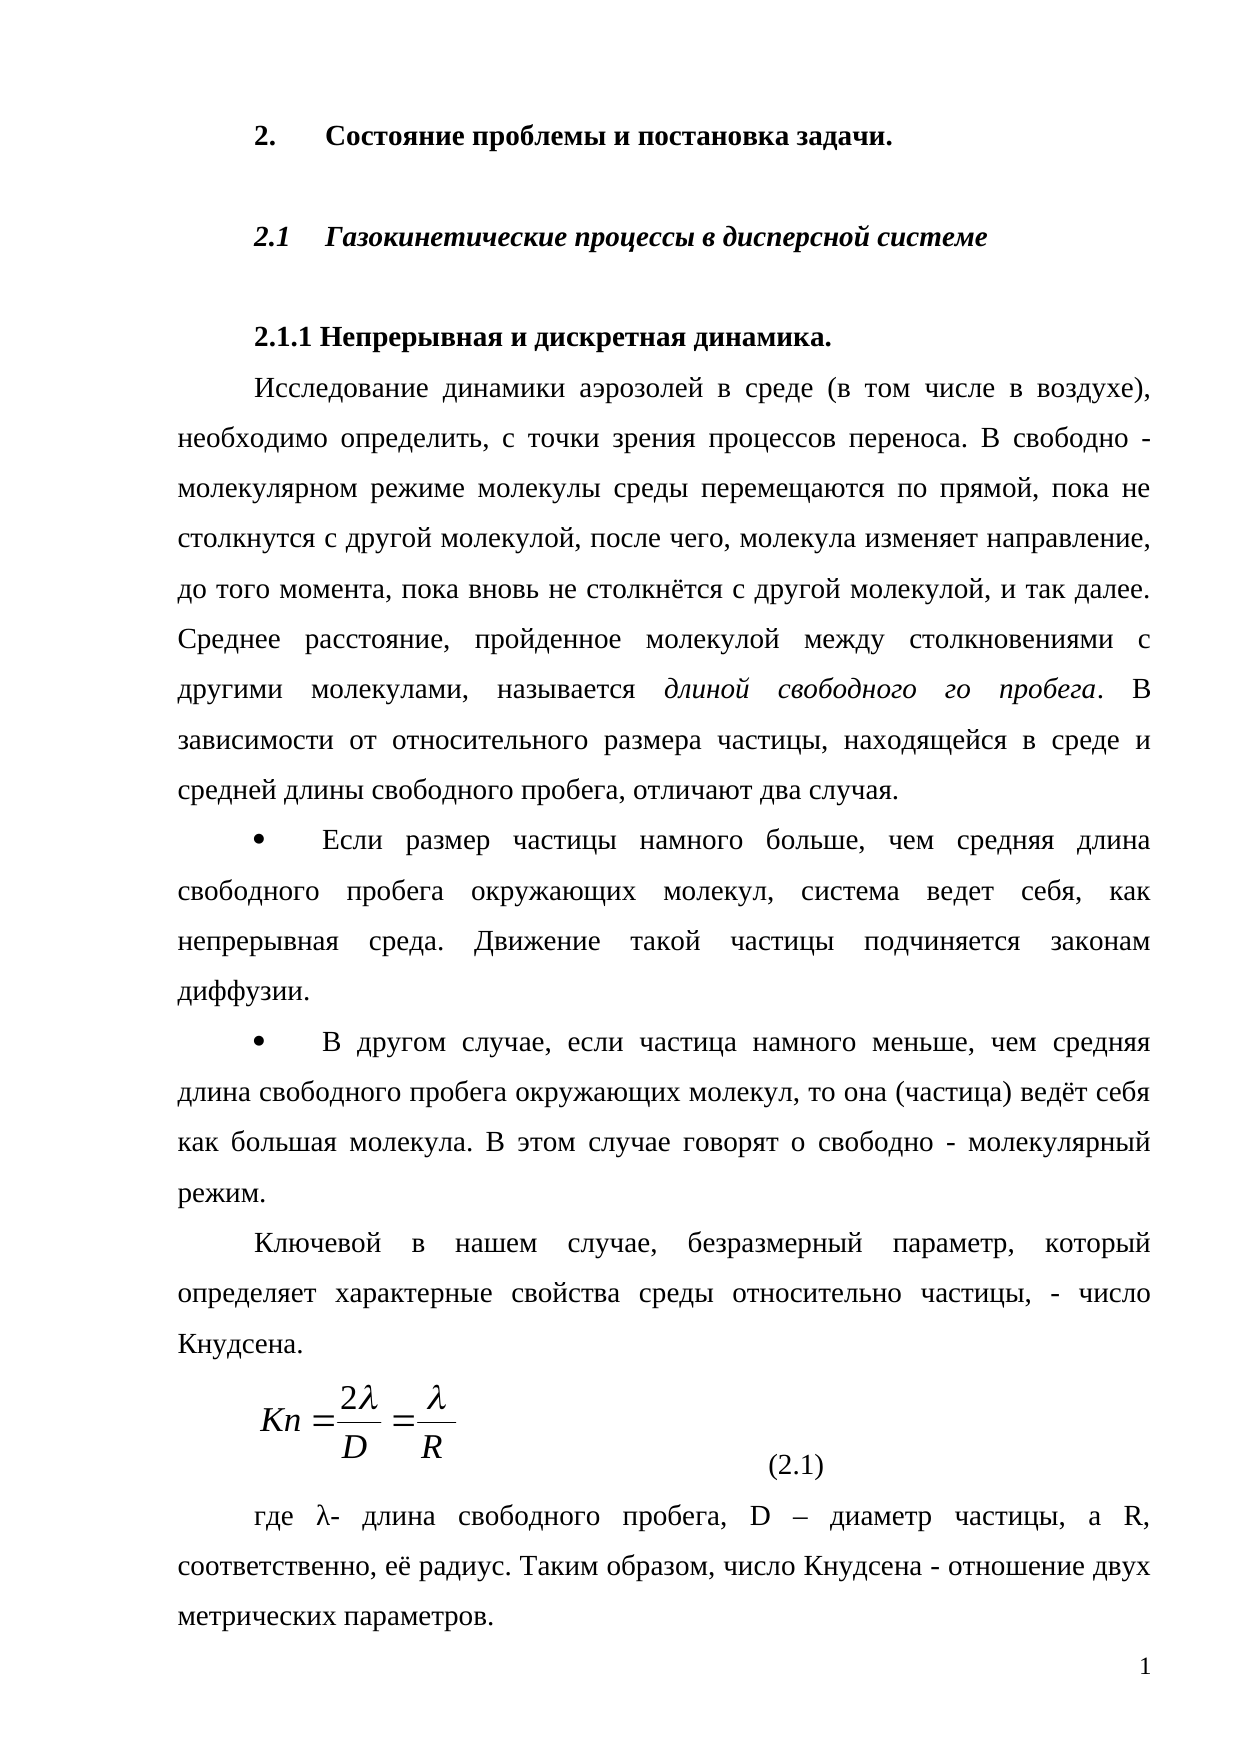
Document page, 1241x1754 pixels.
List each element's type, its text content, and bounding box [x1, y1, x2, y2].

list Если размер частицы намного больше, чем средняя длина свободного пробега окружающих молекул, система ведет себя, как непрерывная среда. Движение такой частицы подчиняется законам диффузии. [177, 822, 1152, 1007]
text (2.1) [177, 1376, 1152, 1481]
list Состояние проблемы и постановка задачи. [254, 118, 1152, 152]
text где λ- длина свободного пробега, D – диаметр частицы, а R, соответственно, её радиус. Таким образом, число Кнудсена - отношение двух метрических параметров. [177, 1498, 1152, 1632]
text Ключевой в нашем случае, безразмерный параметр, который определяет характерные свойства среды относительно частицы, - число Кнудсена. [177, 1225, 1152, 1359]
subtitle 2.1.1 Непрерывная и дискретная динамика. [177, 319, 1152, 353]
list В другом случае, если частица намного меньше, чем средняя длина свободного пробега окружающих молекул, то она (частица) ведёт себя как большая молекула. В этом случае говорят о свободно - молекулярный режим. [177, 1024, 1152, 1208]
subtitle 2.1 Газокинетические процессы в дисперсной системе [177, 219, 1152, 252]
text Исследование динамики аэрозолей в среде (в том числе в воздухе), необходимо определить, с точки зрения процессов переноса. В свободно - молекулярном режиме молекулы среды перемещаются по прямой, пока не столкнутся с другой молекулой, после чего, молекула изменяет направление, до того момента, пока вновь не столкнётся с другой молекулой, и так далее. Среднее расстояние, пройденное молекулой между столкновениями с другими молекулами, называется длиной свободного го пробега. В зависимости от относительного размера частицы, находящейся в среде и средней длины свободного пробега, отличают два случая. [177, 370, 1152, 806]
